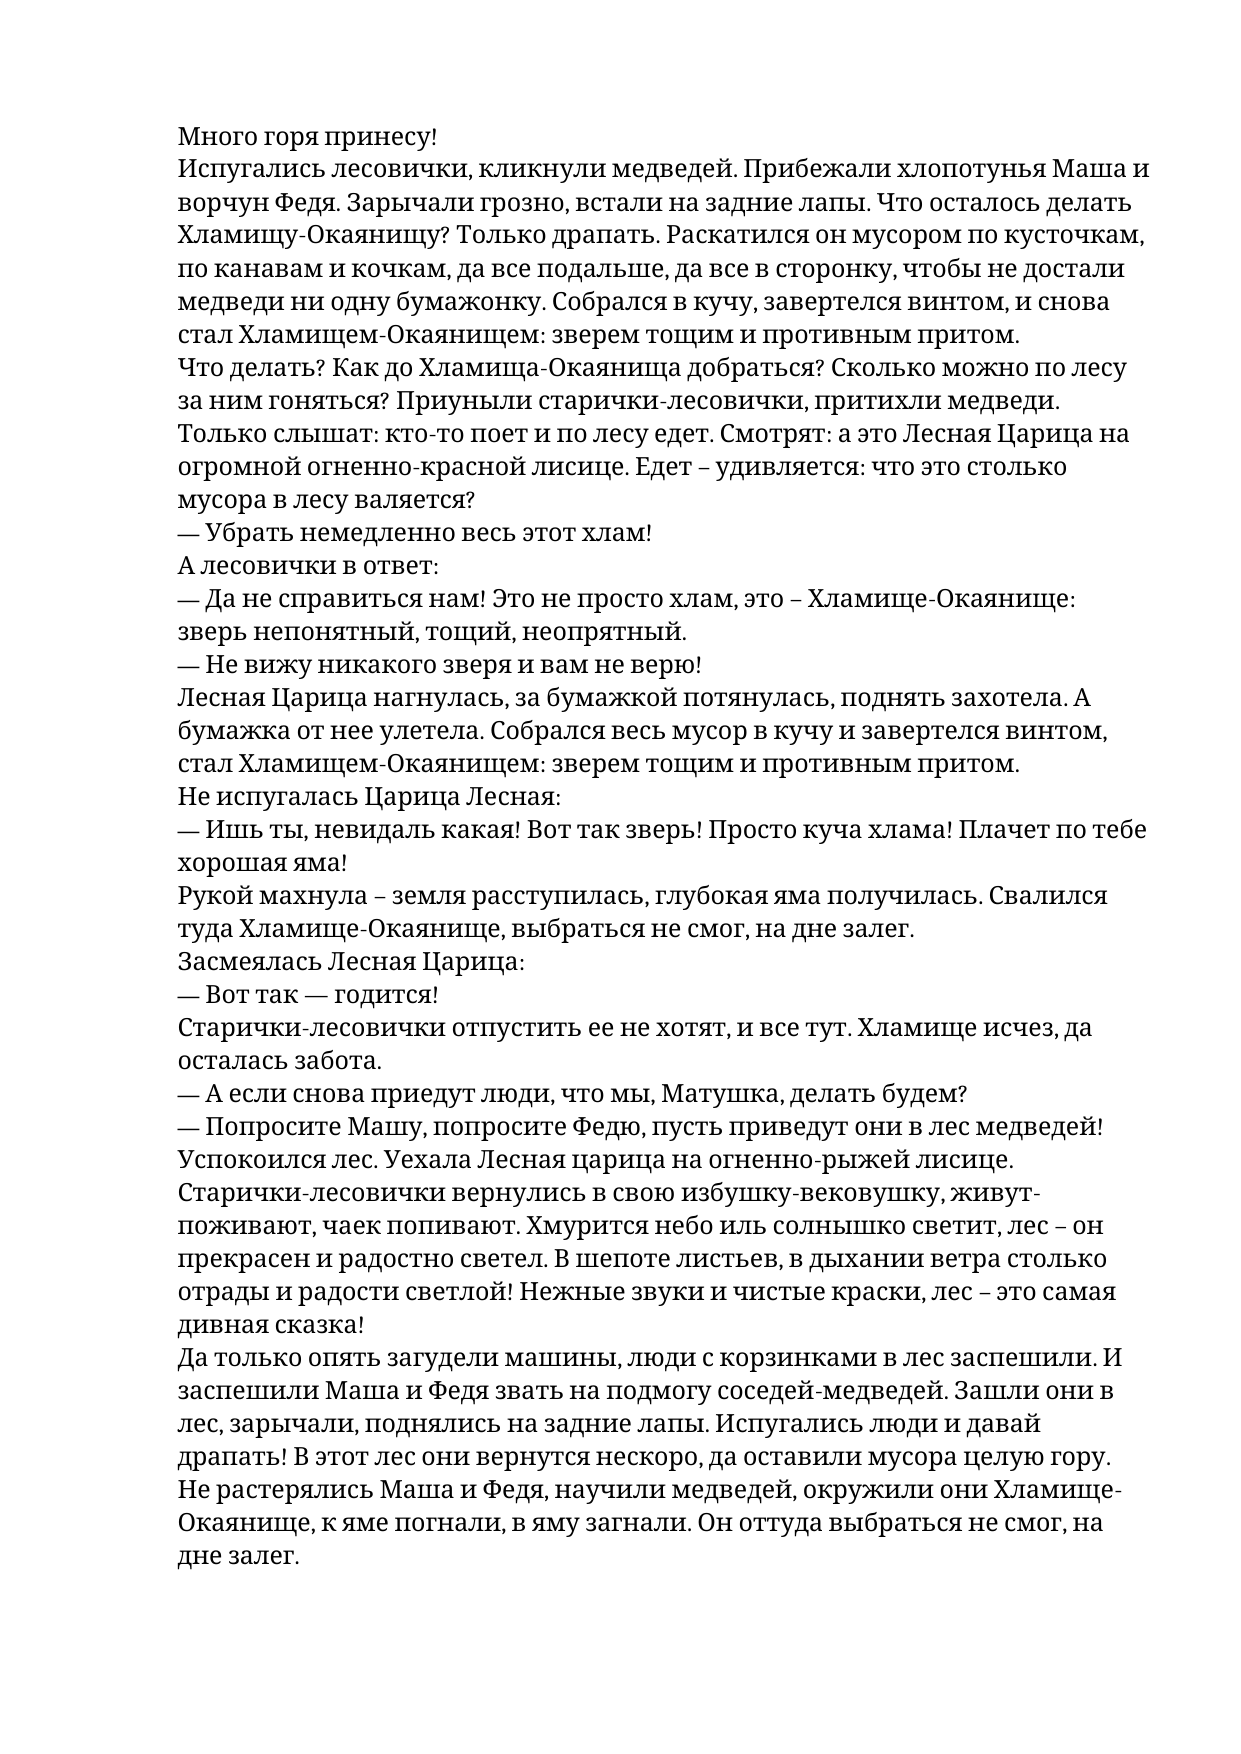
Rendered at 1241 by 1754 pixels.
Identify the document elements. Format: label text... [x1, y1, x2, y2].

text — Убрать немедленно весь этот хлам! [177, 514, 1152, 547]
text Лесная Царица нагнулась, за бумажкой потянулась, поднять захотела. А бумажка от нее улетела. Собрался весь мусор в кучу и завертелся винтом, стал Хламищем-Окаянищем: зверем тощим и противным притом. [177, 679, 1152, 778]
text — Вот так — годится! [177, 977, 1152, 1010]
text — А если снова приедут люди, что мы, Матушка, делать будем? [177, 1076, 1152, 1109]
text Не испугалась Царица Лесная: [177, 778, 1152, 812]
text Испугались лесовички, кликнули медведей. Прибежали хлопотунья Маша и ворчун Федя. Зарычали грозно, встали на задние лапы. Что осталось делать Хламищу-Окаянищу? Только драпать. Раскатился он мусором по кусточкам, по канавам и кочкам, да все подальше, да все в сторонку, чтобы не достали медведи ни одну бумажонку. Собрался в кучу, завертелся винтом, и снова стал Хламищем-Окаянищем: зверем тощим и противным притом. [177, 151, 1152, 349]
text — Да не справиться нам! Это не просто хлам, это – Хламище-Окаянище: зверь непонятный, тощий, неопрятный. [177, 580, 1152, 646]
text Не растерялись Маша и Федя, научили медведей, окружили они Хламище-Окаянище, к яме погнали, в яму загнали. Он оттуда выбраться не смог, на дне залег. [177, 1472, 1152, 1571]
text Да только опять загудели машины, люди с корзинками в лес заспешили. И заспешили Маша и Федя звать на подмогу соседей-медведей. Зашли они в лес, зарычали, поднялись на задние лапы. Испугались люди и давай драпать! В этот лес они вернутся нескоро, да оставили мусора целую гору. [177, 1340, 1152, 1472]
text Засмеялась Лесная Царица: [177, 944, 1152, 977]
text — Не вижу никакого зверя и вам не верю! [177, 646, 1152, 679]
text Старички-лесовички отпустить ее не хотят, и все тут. Хламище исчез, да осталась забота. [177, 1010, 1152, 1076]
text Рукой махнула – земля расступилась, глубокая яма получилась. Свалился туда Хламище-Окаянище, выбраться не смог, на дне залег. [177, 878, 1152, 944]
text — Попросите Машу, попросите Федю, пусть приведут они в лес медведей! [177, 1109, 1152, 1142]
text А лесовички в ответ: [177, 547, 1152, 580]
text Что делать? Как до Хламища-Окаянища добраться? Сколько можно по лесу за ним гоняться? Приуныли старички-лесовички, притихли медведи. Только слышат: кто-то поет и по лесу едет. Смотрят: а это Лесная Царица на огромной огненно-красной лисице. Едет – удивляется: что это столько мусора в лесу валяется? [177, 349, 1152, 514]
text — Ишь ты, невидаль какая! Вот так зверь! Просто куча хлама! Плачет по тебе хорошая яма! [177, 812, 1152, 878]
text Много горя принесу! [177, 118, 1152, 151]
text Успокоился лес. Уехала Лесная царица на огненно-рыжей лисице. Старички-лесовички вернулись в свою избушку-вековушку, живут-поживают, чаек попивают. Хмурится небо иль солнышко светит, лес – он прекрасен и радостно светел. В шепоте листьев, в дыхании ветра столько отрады и радости светлой! Нежные звуки и чистые краски, лес – это самая дивная сказка! [177, 1142, 1152, 1340]
